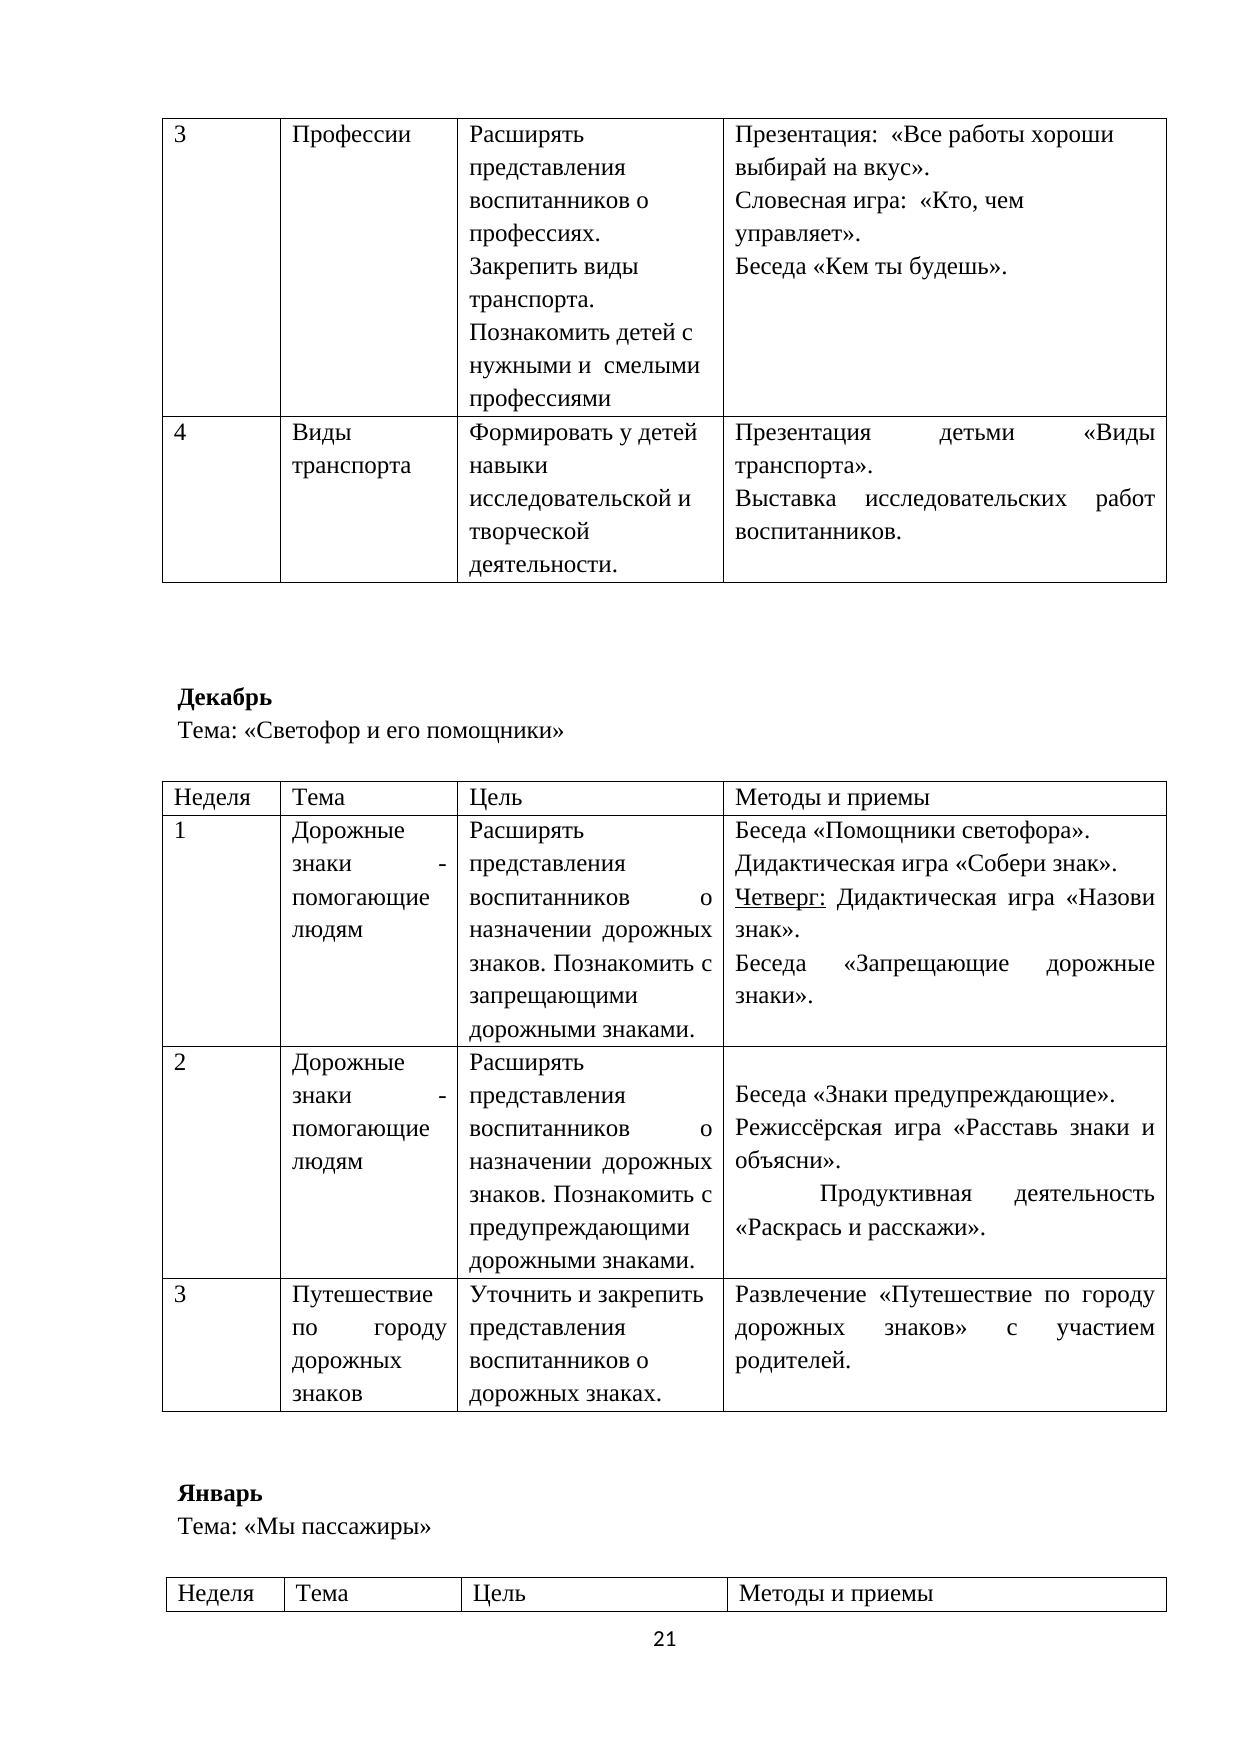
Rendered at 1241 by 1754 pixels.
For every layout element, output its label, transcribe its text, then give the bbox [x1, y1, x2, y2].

table_cell 3 [163, 119, 280, 416]
table_cell Виды транспорта [281, 417, 457, 582]
table_header Методы и приемы [728, 1578, 1166, 1611]
text Январь [177, 1478, 1152, 1507]
text Декабрь [177, 682, 1152, 711]
table_cell Презентация детьми «Виды транспорта». Выставка исследовательских работ воспитанников. [724, 417, 1166, 582]
table_cell Расширять представления воспитанников о назначении дорожных знаков. Познакомить с предупреждающими дорожными знаками. [458, 1047, 723, 1278]
table_header Неделя [163, 782, 280, 814]
table_header Методы и приемы [724, 782, 1166, 814]
table_cell 1 [163, 816, 280, 1046]
table_cell Презентация: «Все работы хороши выбирай на вкус». Словесная игра: «Кто, чем управляет». Беседа «Кем ты будешь». [724, 119, 1166, 416]
table_cell Беседа «Помощники светофора». Дидактическая игра «Собери знак». Четверг: Дидактическая игра «Назови знак». Беседа «Запрещающие дорожные знаки». [724, 816, 1166, 1046]
table_cell Уточнить и закрепить представления воспитанников о дорожных знаках. [458, 1279, 723, 1411]
table_header Тема [281, 782, 457, 814]
table_cell Развлечение «Путешествие по городу дорожных знаков» с участием родителей. [724, 1279, 1166, 1411]
text Тема: «Мы пассажиры» [177, 1511, 1152, 1539]
table_cell 3 [163, 1279, 280, 1411]
table_cell Расширять представления воспитанников о профессиях. Закрепить виды транспорта. Познакомить детей с нужными и смелыми профессиями [458, 119, 723, 416]
table_cell Расширять представления воспитанников о назначении дорожных знаков. Познакомить с запрещающими дорожными знаками. [458, 816, 723, 1046]
table_header Тема [285, 1578, 461, 1611]
table_header Неделя [167, 1578, 284, 1611]
text Тема: «Светофор и его помощники» [177, 715, 1152, 743]
table_header Цель [458, 782, 723, 814]
table_cell Путешествие по городу дорожных знаков [281, 1279, 457, 1411]
table_cell Беседа «Знаки предупреждающие». Режиссёрская игра «Расставь знаки и объясни». Продуктивная деятельность «Раскрась и расскажи». [724, 1047, 1166, 1278]
table_cell 4 [163, 417, 280, 582]
table_cell Дорожные знаки - помогающие людям [281, 816, 457, 1046]
table_cell Формировать у детей навыки исследовательской и творческой деятельности. [458, 417, 723, 582]
table_cell Профессии [281, 119, 457, 416]
table_cell 2 [163, 1047, 280, 1278]
table_cell Дорожные знаки - помогающие людям [281, 1047, 457, 1278]
table_header Цель [462, 1578, 727, 1611]
